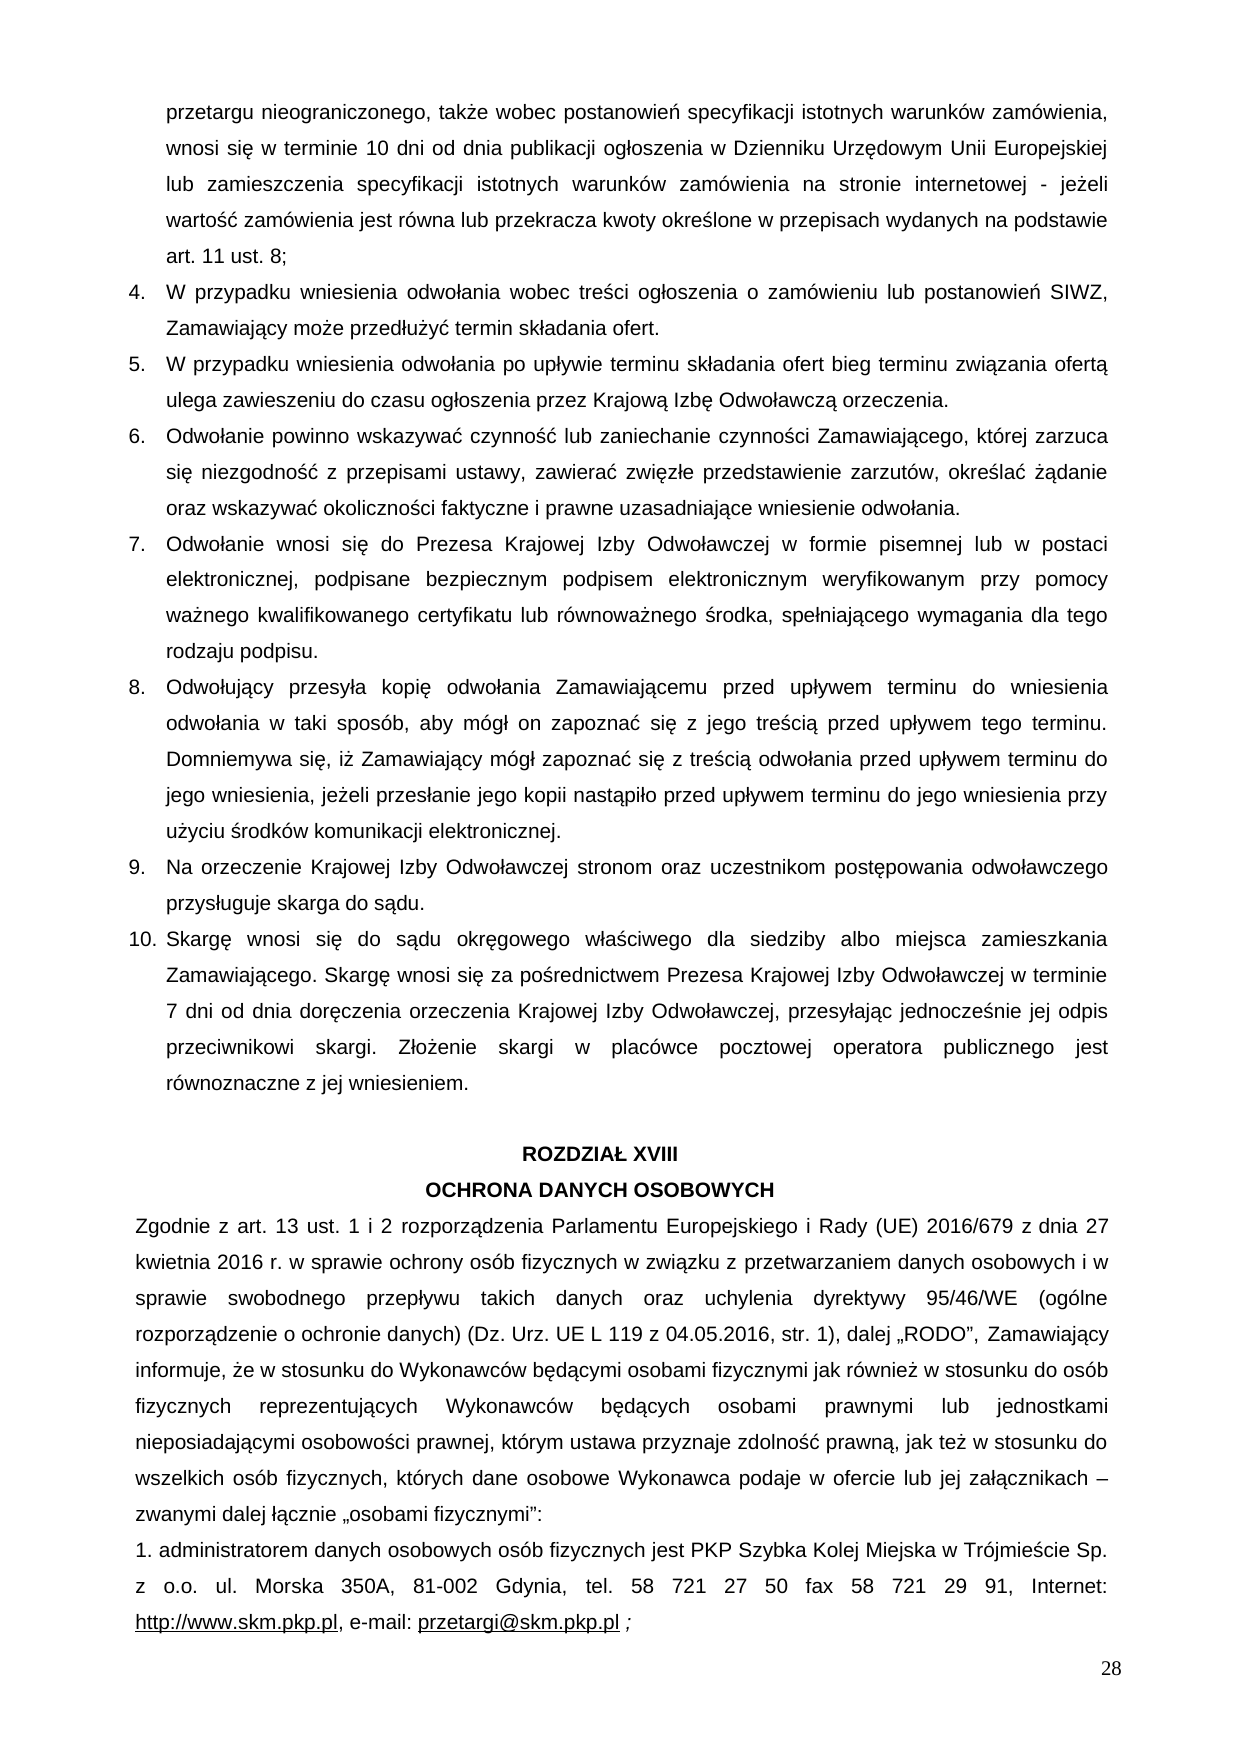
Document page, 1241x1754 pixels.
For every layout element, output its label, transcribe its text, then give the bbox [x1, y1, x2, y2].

list W przypadku wniesienia odwołania po upływie terminu składania ofert bieg terminu związania ofertą ulega zawieszeniu do czasu ogłoszenia przez Krajową Izbę Odwoławczą orzeczenia. [128, 352, 1109, 412]
list Odwołanie powinno wskazywać czynność lub zaniechanie czynności Zamawiającego, której zarzuca się niezgodność z przepisami ustawy, zawierać zwięzłe przedstawienie zarzutów, określać żądanie oraz wskazywać okoliczności faktyczne i prawne uzasadniające wniesienie odwołania. [128, 423, 1109, 519]
text OCHRONA DANYCH OSOBOWYCH [91, 1178, 1109, 1202]
list Odwołujący przesyła kopię odwołania Zamawiającemu przed upływem terminu do wniesienia odwołania w taki sposób, aby mógł on zapoznać się z jego treścią przed upływem tego terminu. Domniemywa się, iż Zamawiający mógł zapoznać się z treścią odwołania przed upływem terminu do jego wniesienia, jeżeli przesłanie jego kopii nastąpiło przed upływem terminu do jego wniesienia przy użyciu środków komunikacji elektronicznej. [128, 675, 1109, 843]
list Odwołanie wnosi się do Prezesa Krajowej Izby Odwoławczej w formie pisemnej lub w postaci elektronicznej, podpisane bezpiecznym podpisem elektronicznym weryfikowanym przy pomocy ważnego kwalifikowanego certyfikatu lub równoważnego środka, spełniającego wymagania dla tego rodzaju podpisu. [128, 531, 1109, 663]
text ROZDZIAŁ XVIII [91, 1142, 1109, 1166]
text 1. administratorem danych osobowych osób fizycznych jest PKP Szybka Kolej Miejska w Trójmieście Sp. z o.o. ul. Morska 350A, 81-002 Gdynia, tel. 58 721 27 50 fax 58 721 29 91, Internet: http://www.skm.pkp.pl, e-mail: przetargi@skm.pkp.pl ; [135, 1538, 1109, 1633]
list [128, 100, 1109, 268]
list Skargę wnosi się do sądu okręgowego właściwego dla siedziby albo miejsca zamieszkania Zamawiającego. Skargę wnosi się za pośrednictwem Prezesa Krajowej Izby Odwoławczej w terminie 7 dni od dnia doręczenia orzeczenia Krajowej Izby Odwoławczej, przesyłając jednocześnie jej odpis przeciwnikowi skargi. Złożenie skargi w placówce pocztowej operatora publicznego jest równoznaczne z jej wniesieniem. [128, 927, 1109, 1094]
text Zgodnie z art. 13 ust. 1 i 2 rozporządzenia Parlamentu Europejskiego i Rady (UE) 2016/679 z dnia 27 kwietnia 2016 r. w sprawie ochrony osób fizycznych w związku z przetwarzaniem danych osobowych i w sprawie swobodnego przepływu takich danych oraz uchylenia dyrektywy 95/46/WE (ogólne rozporządzenie o ochronie danych) (Dz. Urz. UE L 119 z 04.05.2016, str. 1), dalej „RODO”, Zamawiający informuje, że w stosunku do Wykonawców będącymi osobami fizycznymi jak również w stosunku do osób fizycznych reprezentujących Wykonawców będących osobami prawnymi lub jednostkami nieposiadającymi osobowości prawnej, którym ustawa przyznaje zdolność prawną, jak też w stosunku do wszelkich osób fizycznych, których dane osobowe Wykonawca podaje w ofercie lub jej załącznikach – zwanymi dalej łącznie „osobami fizycznymi”: [135, 1214, 1109, 1526]
list Na orzeczenie Krajowej Izby Odwoławczej stronom oraz uczestnikom postępowania odwoławczego przysługuje skarga do sądu. [128, 855, 1109, 915]
list W przypadku wniesienia odwołania wobec treści ogłoszenia o zamówieniu lub postanowień SIWZ, Zamawiający może przedłużyć termin składania ofert. [128, 280, 1109, 340]
